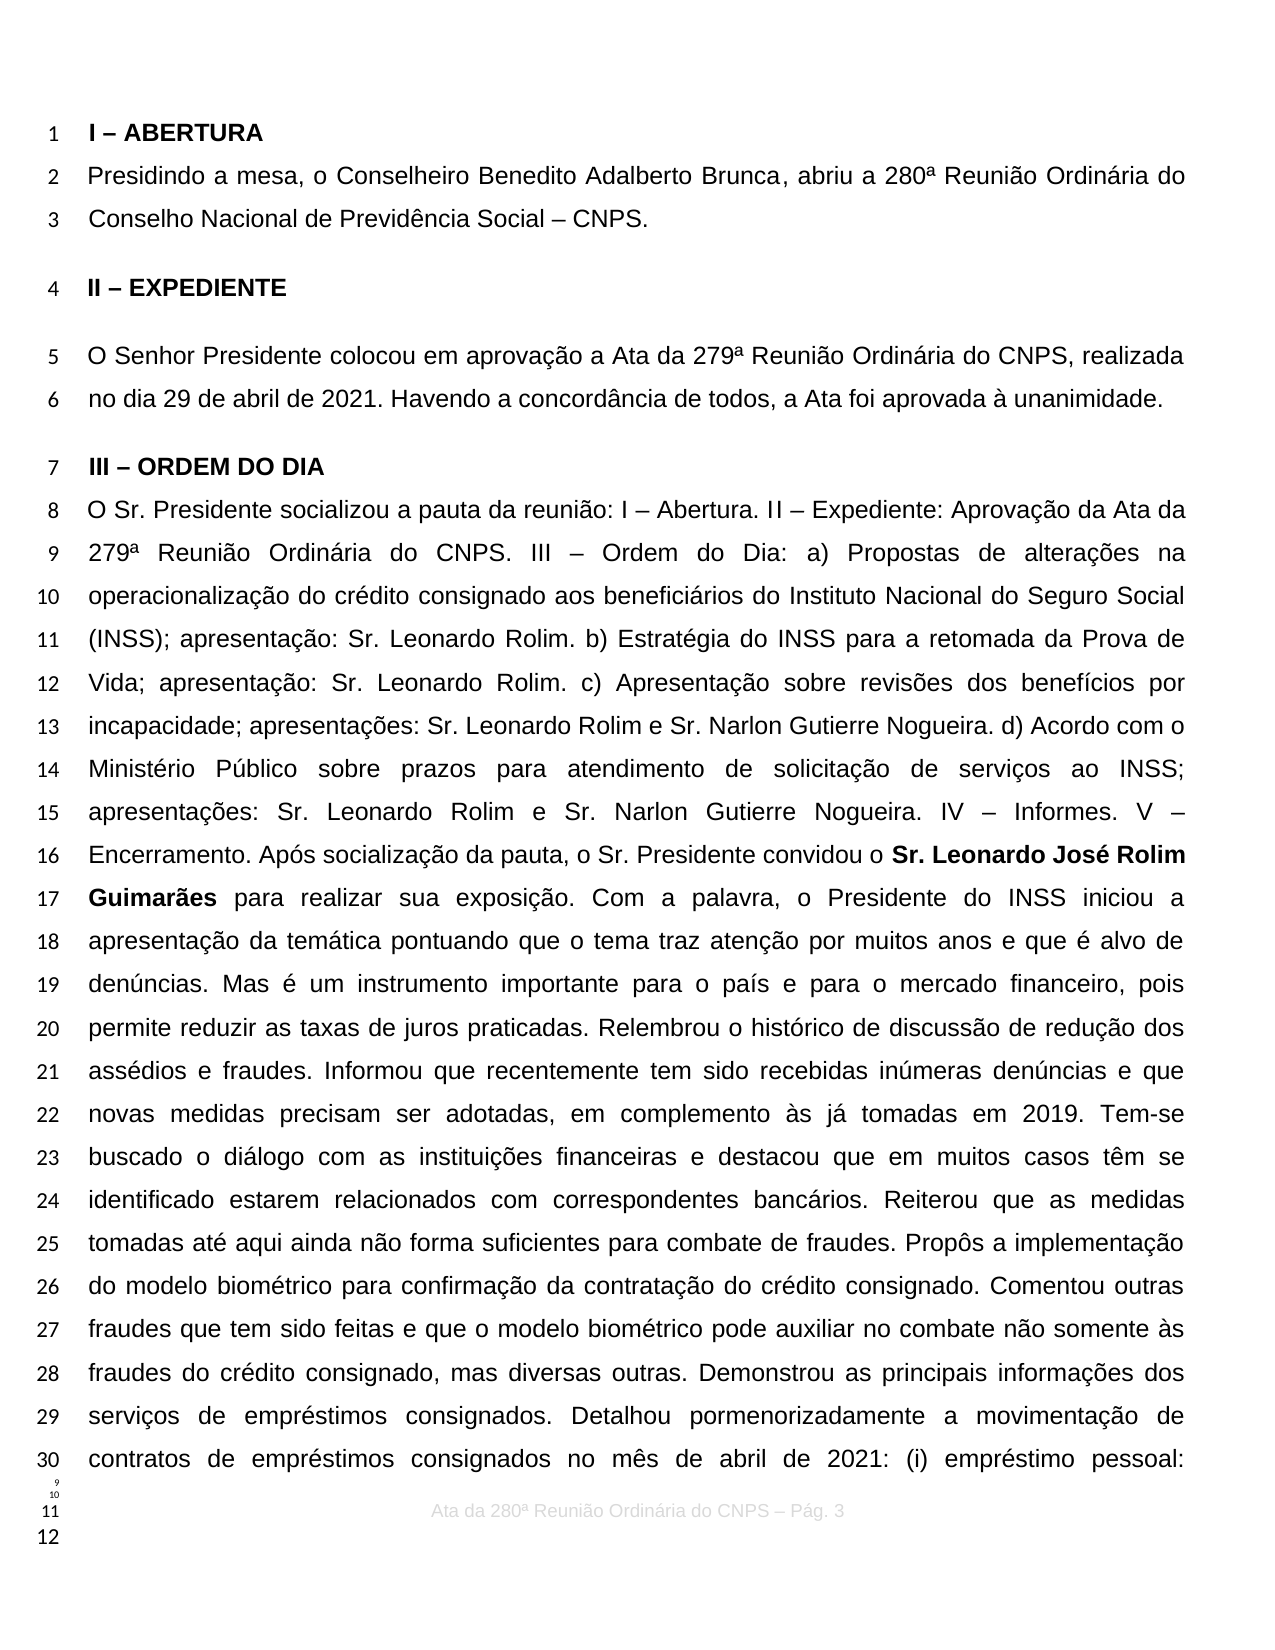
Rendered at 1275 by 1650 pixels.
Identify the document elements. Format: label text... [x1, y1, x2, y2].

text Presidindo a mesa, o Conselheiro Benedito Adalberto Brunca, abriu a 280ª Reunião Ordinária do Conselho Nacional de Previdência Social – CNPS. [87, 161, 1186, 233]
subtitle II – EXPEDIENTE [87, 272, 1186, 301]
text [87, 495, 1186, 1472]
text O Senhor Presidente colocou em aprovação a Ata da 279ª Reunião Ordinária do CNPS, realizada no dia 29 de abril de 2021. Havendo a concordância de todos, a Ata foi aprovada à unanimidade. [87, 341, 1186, 412]
text III – ORDEM DO DIA [89, 452, 1186, 481]
subtitle I – ABERTURA [89, 118, 1186, 147]
